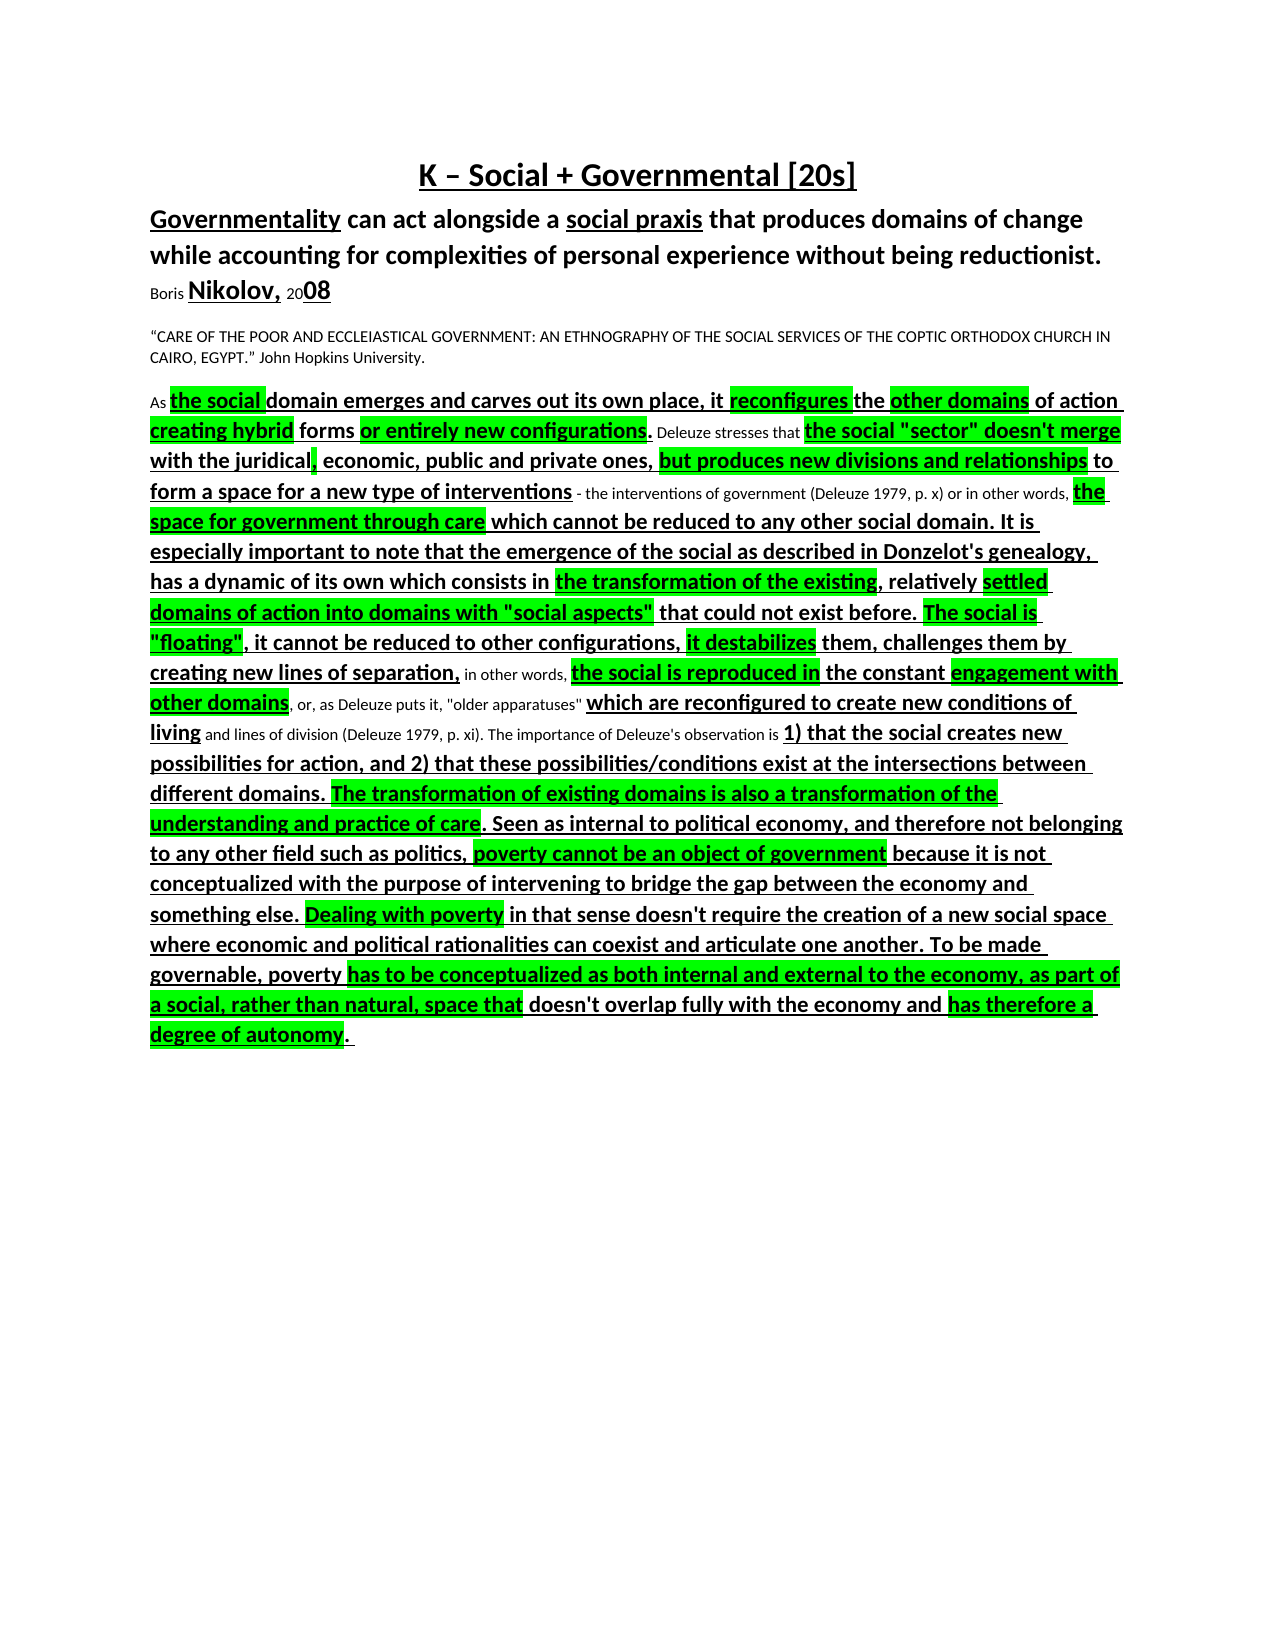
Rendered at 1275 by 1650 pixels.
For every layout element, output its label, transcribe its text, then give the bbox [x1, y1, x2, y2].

subtitle K – Social + Governmental [20s] [150, 154, 1125, 195]
text As the social domain emerges and carves out its own place, it reconfigures the other domains of action creating hybrid forms or entirely new configurations. Deleuze stresses that the social "sector" doesn't merge with the juridical, economic, public and private ones, but produces new divisions and relationships to form a space for a new type of interventions - the interventions of government (Deleuze 1979, p. x) or in other words, the space for government through care which cannot be reduced to any other social domain. It is especially important to note that the emergence of the social as described in Donzelot's genealogy, has a dynamic of its own which consists in the transformation of the existing, relatively settled domains of action into domains with "social aspects" that could not exist before. The social is "floating", it cannot be reduced to other configurations, it destabilizes them, challenges them by creating new lines of separation, in other words, the social is reproduced in the constant engagement with other domains, or, as Deleuze puts it, "older apparatuses" which are reconfigured to create new conditions of living and lines of division (Deleuze 1979, p. xi). The importance of Deleuze's observation is 1) that the social creates new possibilities for action, and 2) that these possibilities/conditions exist at the intersections between different domains. The transformation of existing domains is also a transformation of the understanding and practice of care. Seen as internal to political economy, and therefore not belonging to any other field such as politics, poverty cannot be an object of government because it is not conceptualized with the purpose of intervening to bridge the gap between the economy and something else. Dealing with poverty in that sense doesn't require the creation of a new social space where economic and political rationalities can coexist and articulate one another. To be made governable, poverty has to be conceptualized as both internal and external to the economy, as part of a social, rather than natural, space that doesn't overlap fully with the economy and has therefore a degree of autonomy. [150, 386, 1125, 1049]
subtitle Governmentality can act alongside a social praxis that produces domains of change while accounting for complexities of personal experience without being reductionist. [150, 202, 1125, 271]
text Boris Nikolov, 2008 [150, 273, 1125, 307]
text “CARE OF THE POOR AND ECCLEIASTICAL GOVERNMENT: AN ETHNOGRAPHY OF THE SOCIAL SERVICES OF THE COPTIC ORTHODOX CHURCH IN CAIRO, EGYPT.” John Hopkins University. [150, 326, 1125, 368]
